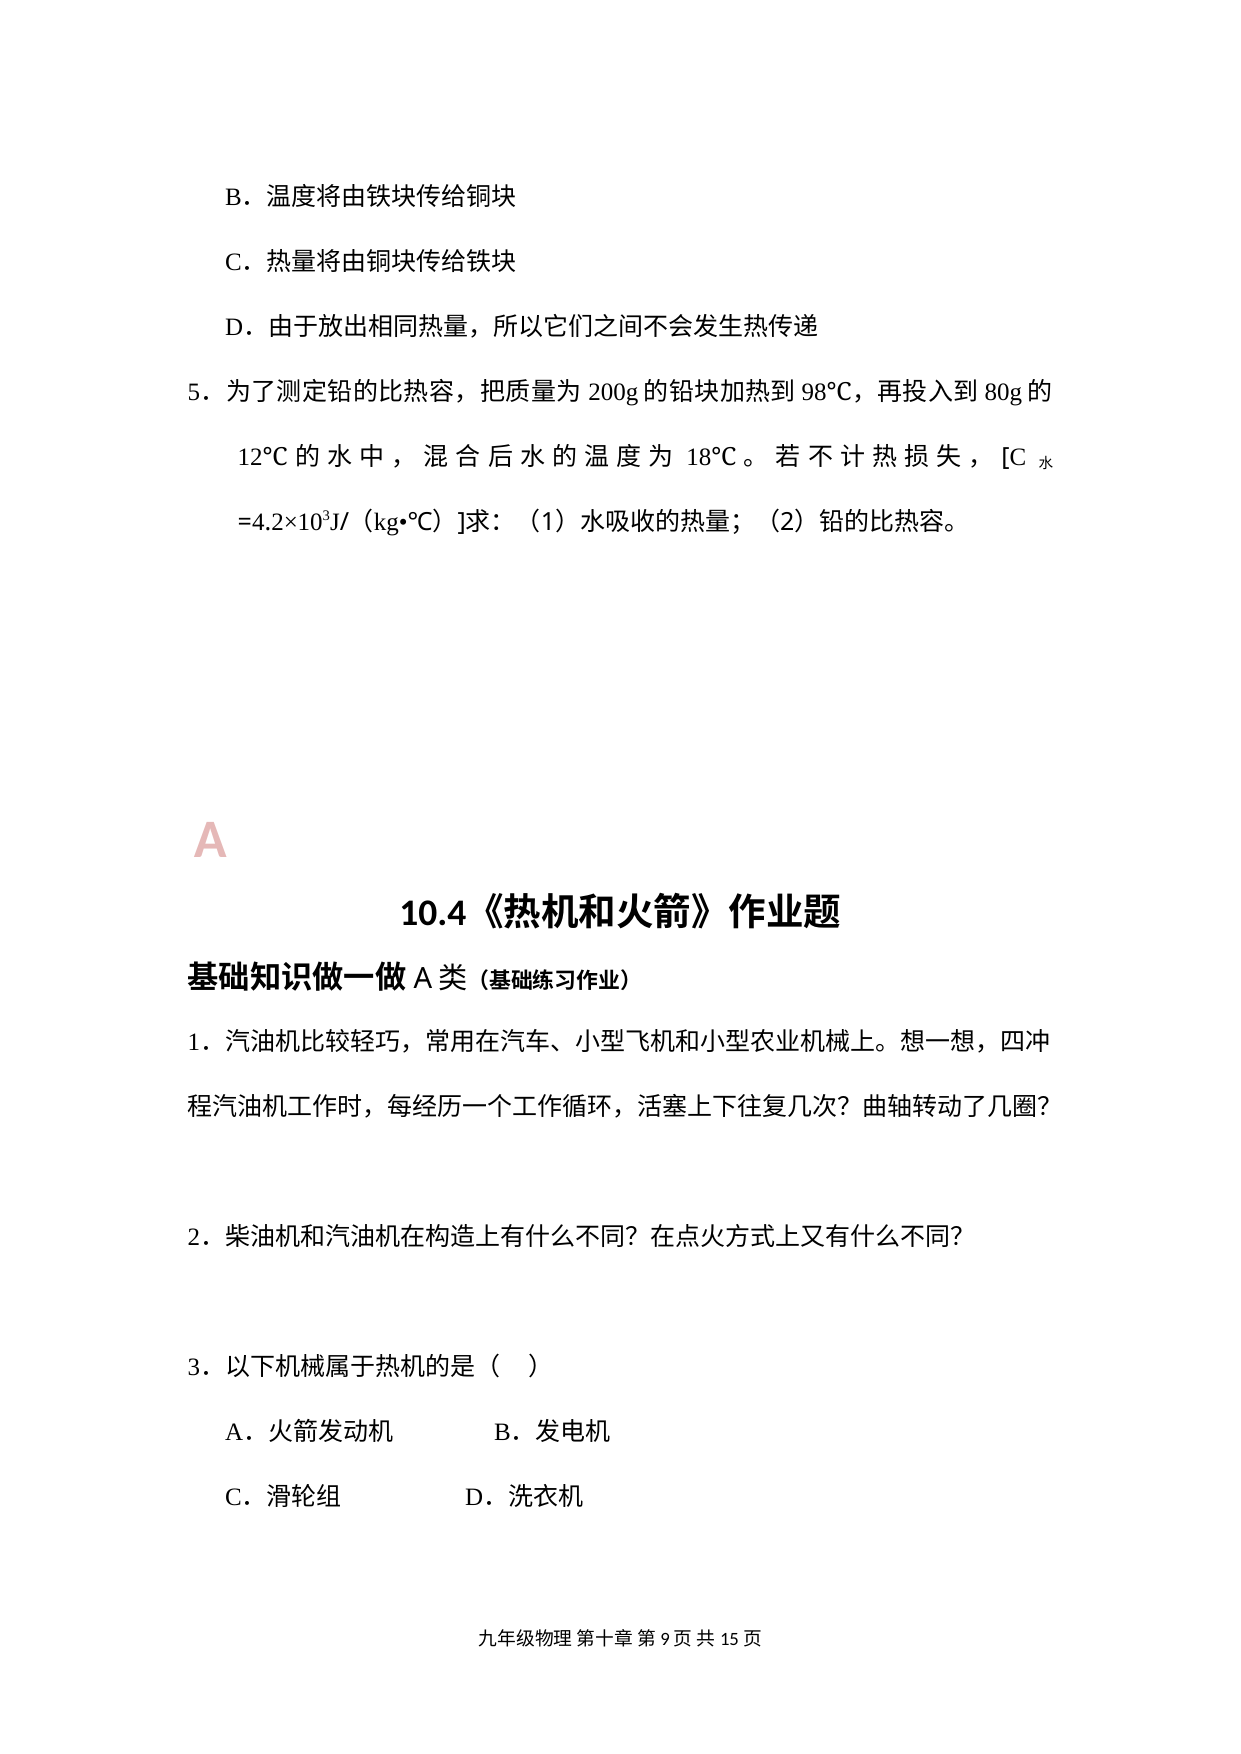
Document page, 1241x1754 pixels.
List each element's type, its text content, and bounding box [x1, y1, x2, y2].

text B．温度将由铁块传给铜块 [187, 162, 1053, 227]
text 基础知识做一做 A类（基础练习作业） [187, 942, 1053, 1007]
text 1．汽油机比较轻巧，常用在汽车、小型飞机和小型农业机械上。想一想，四冲程汽油机工作时，每经历一个工作循环，活塞上下往复几次？曲轴转动了几圈？ [187, 1007, 1053, 1137]
text D．由于放出相同热量，所以它们之间不会发生热传递 [187, 292, 1053, 357]
text C．滑轮组 D．洗衣机 [187, 1462, 1053, 1527]
text 10.4《热机和火箭》作业题 [187, 877, 1053, 942]
text C．热量将由铜块传给铁块 [187, 227, 1053, 292]
text 3．以下机械属于热机的是（ ） [187, 1332, 1053, 1397]
text 5．为了测定铅的比热容，把质量为200g的铅块加热到98℃，再投入到80g的12℃的水中，混合后水的温度为18℃。若不计热损失，[C水=4.2×103J/（kg•℃）]求：（1）水吸收的热量；（2）铅的比热容。 [187, 357, 1053, 552]
text 2．柴油机和汽油机在构造上有什么不同？在点火方式上又有什么不同？ [187, 1202, 1053, 1267]
text A．火箭发动机 B．发电机 [187, 1397, 1053, 1462]
